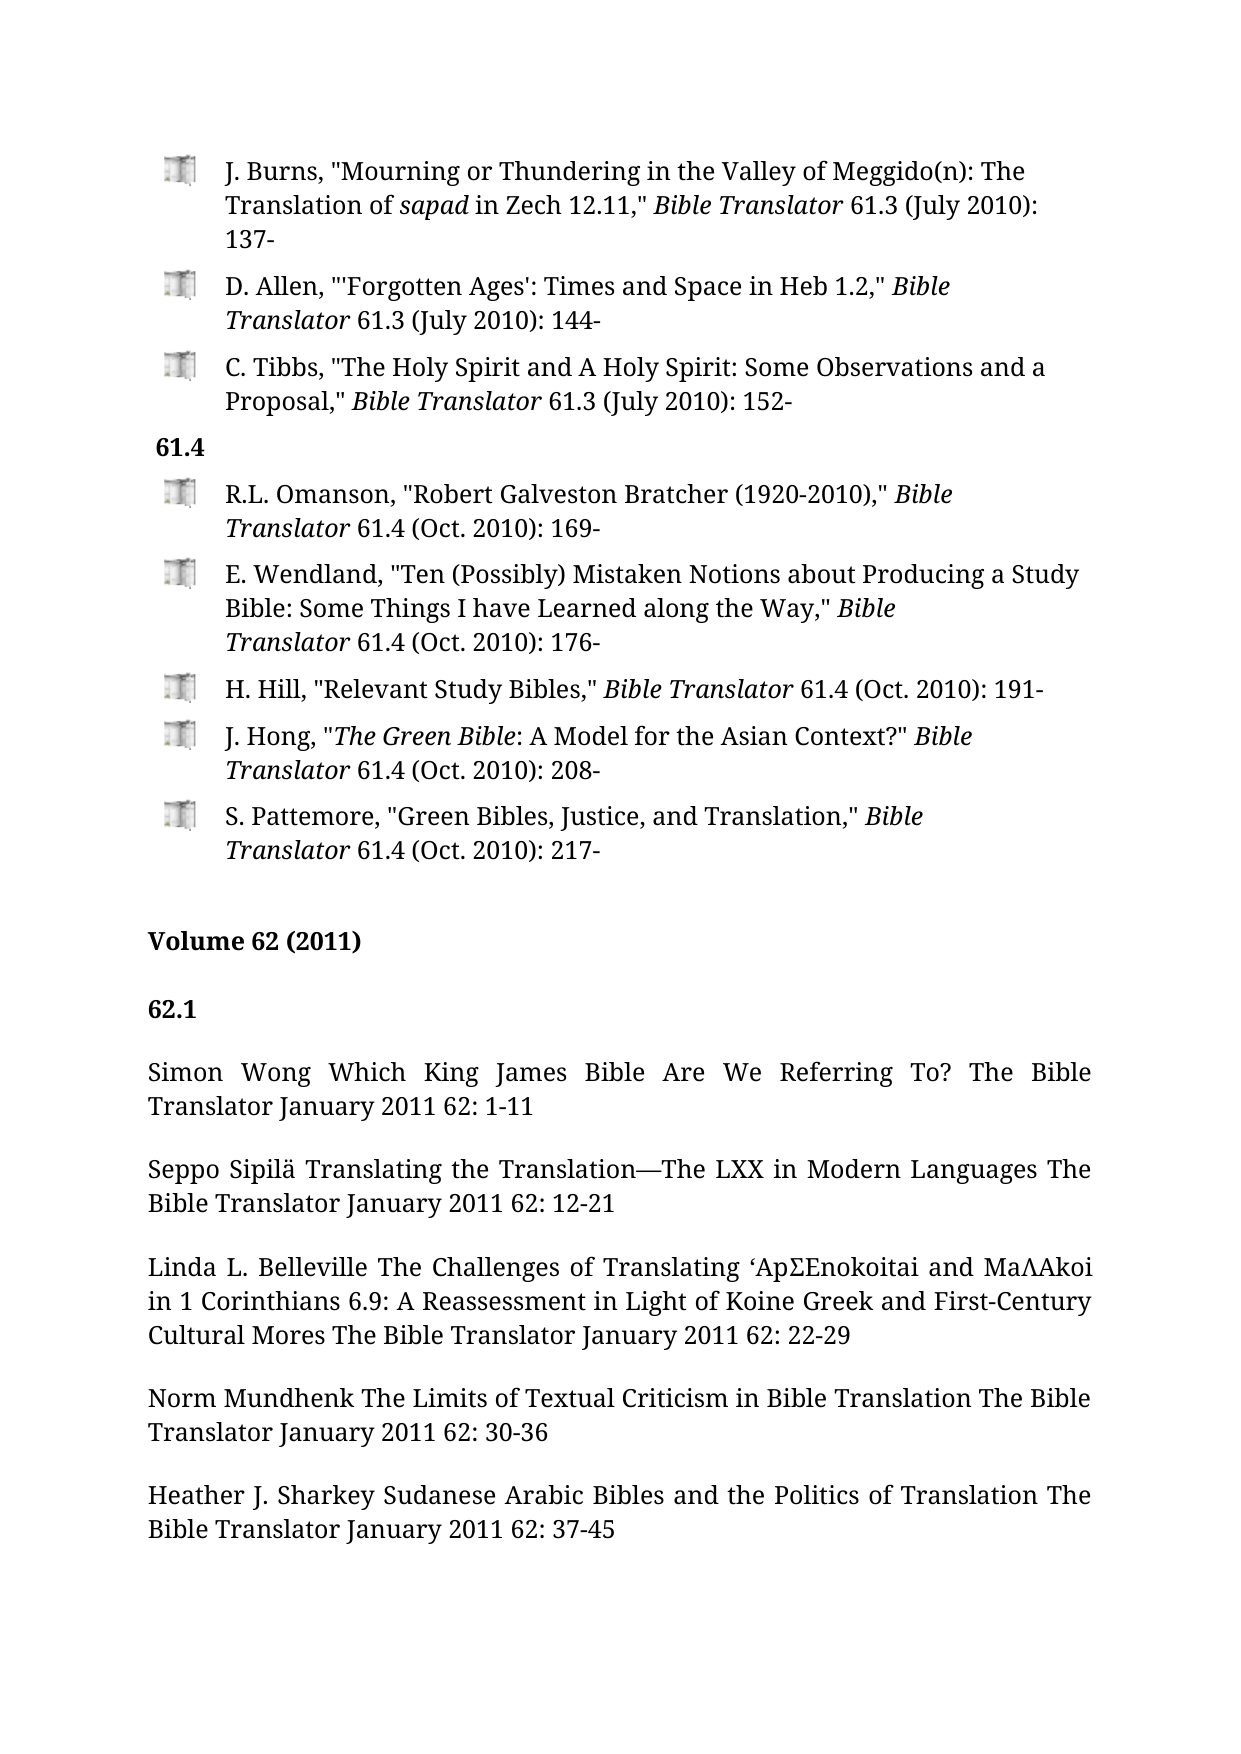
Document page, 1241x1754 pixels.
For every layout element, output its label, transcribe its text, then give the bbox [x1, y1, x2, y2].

picture [164, 798, 196, 831]
picture [164, 557, 196, 589]
text Norm Mundhenk The Limits of Textual Criticism in Bible Translation The Bible Translator January 2011 62: 30-36 [148, 1381, 1093, 1449]
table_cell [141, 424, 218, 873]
picture [164, 476, 196, 508]
picture [164, 268, 196, 300]
picture [164, 718, 196, 750]
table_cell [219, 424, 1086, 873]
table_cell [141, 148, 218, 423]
text Heather J. Sharkey Sudanese Arabic Bibles and the Politics of Translation The Bible Translator January 2011 62: 37-45 [148, 1478, 1093, 1546]
text Simon Wong Which King James Bible Are We Referring To? The Bible Translator January 2011 62: 1-11 [148, 1055, 1093, 1123]
picture [164, 671, 196, 703]
picture [164, 349, 196, 381]
text Seppo Sipilä Translating the Translation—The LXX in Modern Languages The Bible Translator January 2011 62: 12-21 [148, 1152, 1093, 1220]
text Linda L. Belleville The Challenges of Translating ‘ApΣEnokoitai and MaΛAkoi in 1 Corinthians 6.9: A Reassessment in Light of Koine Greek and First-Century Cultural Mores The Bible Translator January 2011 62: 22-29 [148, 1249, 1093, 1352]
text 62.1 [148, 992, 1093, 1026]
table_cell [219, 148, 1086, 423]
subtitle Volume 62 (2011) [148, 923, 1093, 957]
picture [164, 153, 196, 186]
